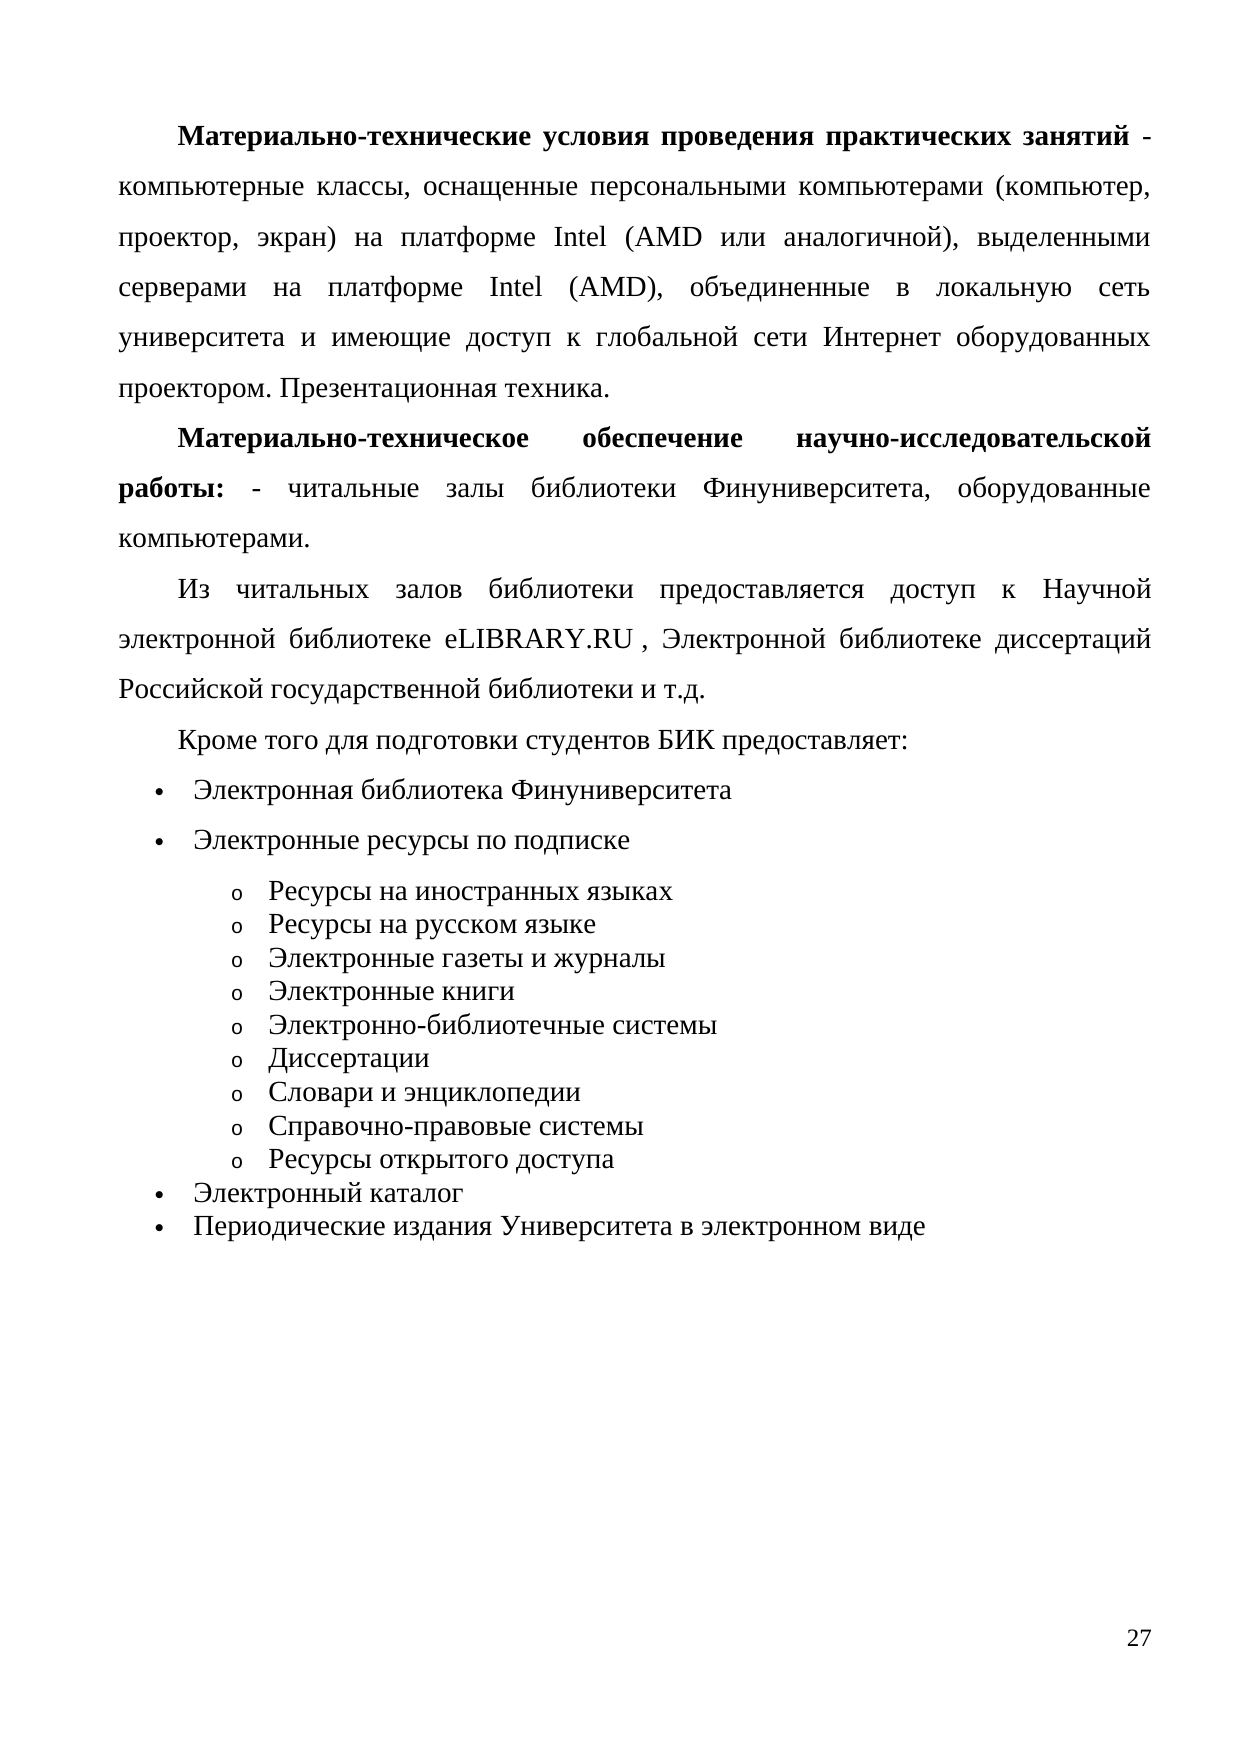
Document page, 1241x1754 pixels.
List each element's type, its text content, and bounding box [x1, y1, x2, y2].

list Диссертации [231, 1041, 1152, 1074]
list Электронные ресурсы по подписке [156, 822, 1152, 856]
list Электронный каталог [156, 1175, 1152, 1208]
list Ресурсы на иностранных языках [231, 873, 1152, 906]
text Материально-техническое обеспечение научно-исследовательской работы: - читальные залы библиотеки Финуниверситета, оборудованные компьютерами. [118, 420, 1152, 554]
text Из читальных залов библиотеки предоставляется доступ к Научной электронной библиотеке eLIBRARY.RU , Электронной библиотеке диссертаций Российской государственной библиотеки и т.д. [118, 655, 1152, 705]
list Словари и энциклопедии [231, 1074, 1152, 1108]
text Из читальных залов библиотеки предоставляется доступ к Научной электронной библиотеке eLIBRARY.RU , Электронной библиотеке диссертаций Российской государственной библиотеки и т.д. [118, 571, 1152, 621]
list Ресурсы на русском языке [231, 906, 1152, 940]
list Электронные газеты и журналы [231, 940, 1152, 973]
list Электронная библиотека Финуниверситета [156, 772, 1152, 806]
text Материально-технические условия проведения практических занятий - компьютерные классы, оснащенные персональными компьютерами (компьютер, проектор, экран) на платформе Intel (AMD или аналогичной), выделенными серверами на платформе Intel (AMD), объединенные в локальную сеть университета и имеющие доступ к глобальной сети Интернет оборудованных проектором. Презентационная техника. [118, 118, 1152, 403]
text Кроме того для подготовки студентов БИК предоставляет: [118, 722, 1152, 755]
list Ресурсы открытого доступа [231, 1141, 1152, 1175]
list Справочно-правовые системы [231, 1108, 1152, 1141]
list Периодические издания Университета в электронном виде [156, 1208, 1152, 1242]
list Электронно-библиотечные системы [231, 1007, 1152, 1041]
list Электронные книги [231, 973, 1152, 1007]
